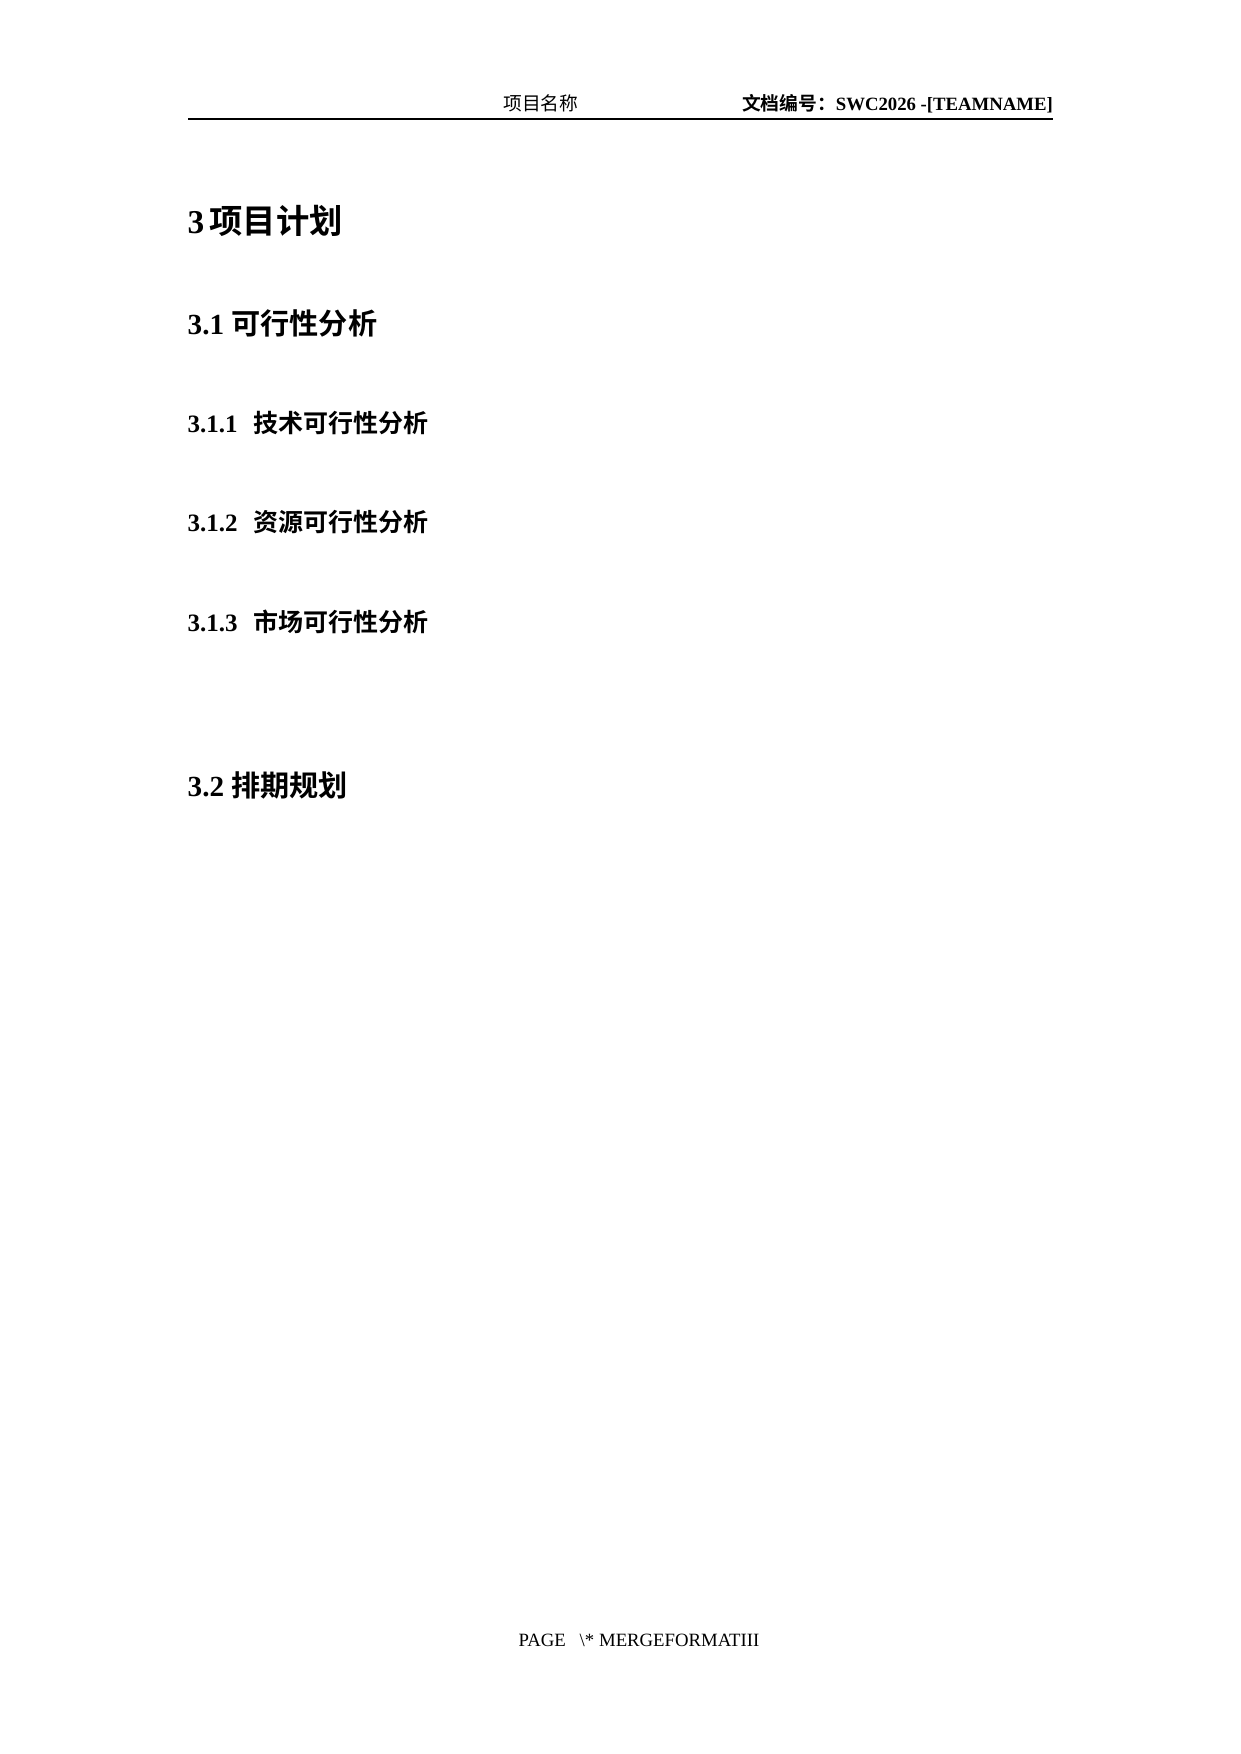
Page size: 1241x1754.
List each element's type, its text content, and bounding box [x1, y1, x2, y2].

subtitle 市场可行性分析 [187, 588, 1053, 653]
subtitle 技术可行性分析 [187, 389, 1053, 454]
subtitle 排期规划 [187, 751, 1053, 816]
subtitle 资源可行性分析 [187, 488, 1053, 553]
subtitle 可行性分析 [187, 289, 1053, 354]
subtitle 项目计划 [187, 187, 1053, 252]
